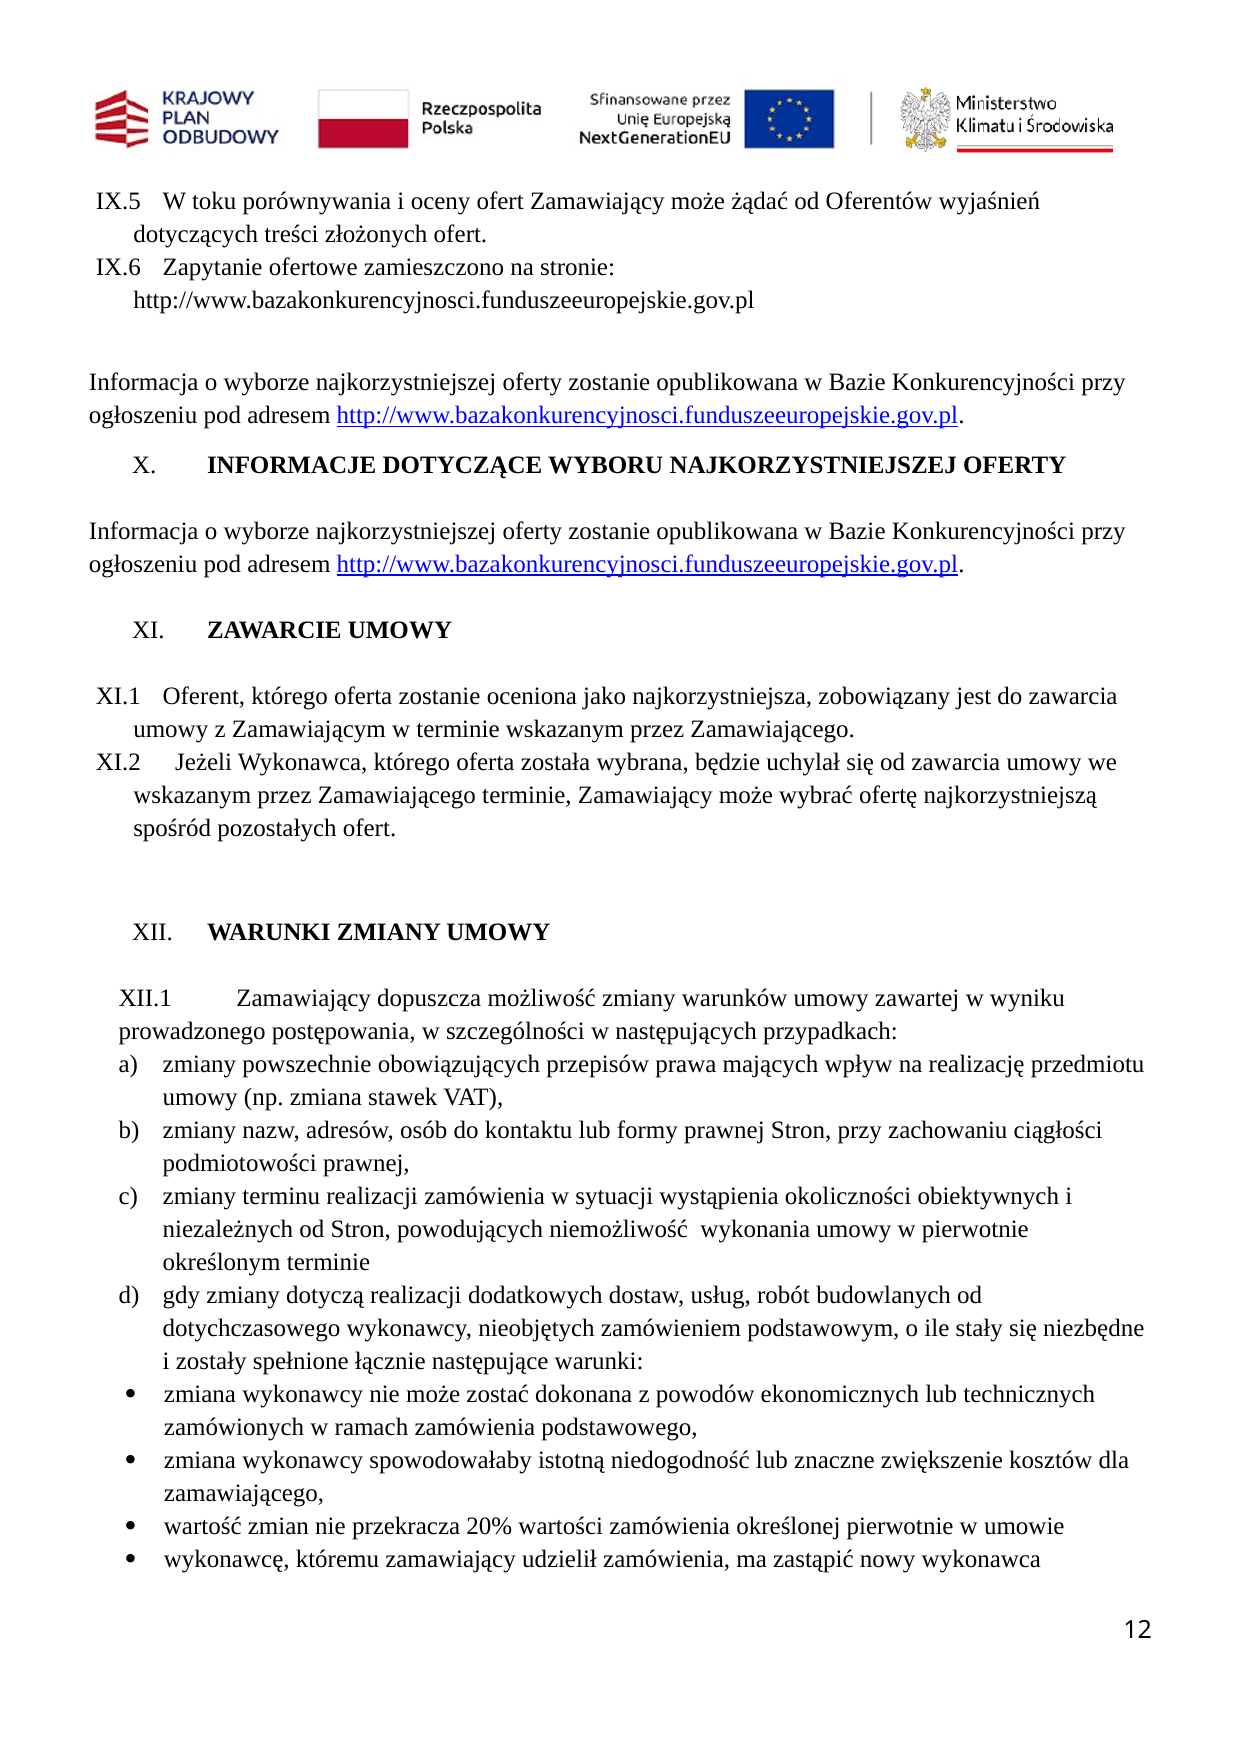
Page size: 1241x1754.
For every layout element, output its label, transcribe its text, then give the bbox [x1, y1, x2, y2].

list W toku porównywania i oceny ofert Zamawiający może żądać od Oferentów wyjaśnień dotyczących treści złożonych ofert. [96, 186, 1152, 247]
list zmiana wykonawcy spowodowałaby istotną niedogodność lub znaczne zwiększenie kosztów dla zamawiającego, [126, 1445, 1152, 1507]
list wartość zmian nie przekracza 20% wartości zamówienia określonej pierwotnie w umowie [126, 1511, 1152, 1540]
list Jeżeli Wykonawca, którego oferta została wybrana, będzie uchylał się od zawarcia umowy we wskazanym przez Zamawiającego terminie, Zamawiający może wybrać ofertę najkorzystniejszą spośród pozostałych ofert. [96, 747, 1152, 842]
text Informacja o wyborze najkorzystniejszej oferty zostanie opublikowana w Bazie Konkurencyjności przy ogłoszeniu pod adresem http://www.bazakonkurencyjnosci.funduszeeuropejskie.gov.pl. [89, 367, 1152, 429]
list Zapytanie ofertowe zamieszczono na stronie: http://www.bazakonkurencyjnosci.funduszeeuropejskie.gov.pl [96, 252, 1152, 313]
list WARUNKI ZMIANY UMOWY [132, 917, 1152, 946]
list zmiany terminu realizacji zamówienia w sytuacji wystąpienia okoliczności obiektywnych i niezależnych od Stron, powodujących niemożliwość wykonania umowy w pierwotnie określonym terminie [118, 1181, 1152, 1276]
list Informacja o wyborze najkorzystniejszej oferty zostanie opublikowana w Bazie Konkurencyjności przy ogłoszeniu pod adresem http://www.bazakonkurencyjnosci.funduszeeuropejskie.gov.pl. [89, 516, 1152, 578]
list Oferent, którego oferta zostanie oceniona jako najkorzystniejsza, zobowiązany jest do zawarcia umowy z Zamawiającym w terminie wskazanym przez Zamawiającego. [96, 681, 1152, 743]
list zmiany nazw, adresów, osób do kontaktu lub formy prawnej Stron, przy zachowaniu ciągłości podmiotowości prawnej, [118, 1115, 1152, 1177]
list gdy zmiany dotyczą realizacji dodatkowych dostaw, usług, robót budowlanych od dotychczasowego wykonawcy, nieobjętych zamówieniem podstawowym, o ile stały się niezbędne i zostały spełnione łącznie następujące warunki: [118, 1280, 1152, 1375]
list zmiany powszechnie obowiązujących przepisów prawa mających wpływ na realizację przedmiotu umowy (np. zmiana stawek VAT), [118, 1049, 1152, 1111]
list Zamawiający dopuszcza możliwość zmiany warunków umowy zawartej w wyniku prowadzonego postępowania, w szczególności w następujących przypadkach: [118, 983, 1152, 1045]
list wykonawcę, któremu zamawiający udzielił zamówienia, ma zastąpić nowy wykonawca [126, 1544, 1152, 1573]
list zmiana wykonawcy nie może zostać dokonana z powodów ekonomicznych lub technicznych zamówionych w ramach zamówienia podstawowego, [126, 1379, 1152, 1441]
list INFORMACJE DOTYCZĄCE WYBORU NAJKORZYSTNIEJSZEJ OFERTY [132, 450, 1152, 479]
picture [88, 73, 1151, 186]
list ZAWARCIE UMOWY [132, 615, 1152, 644]
